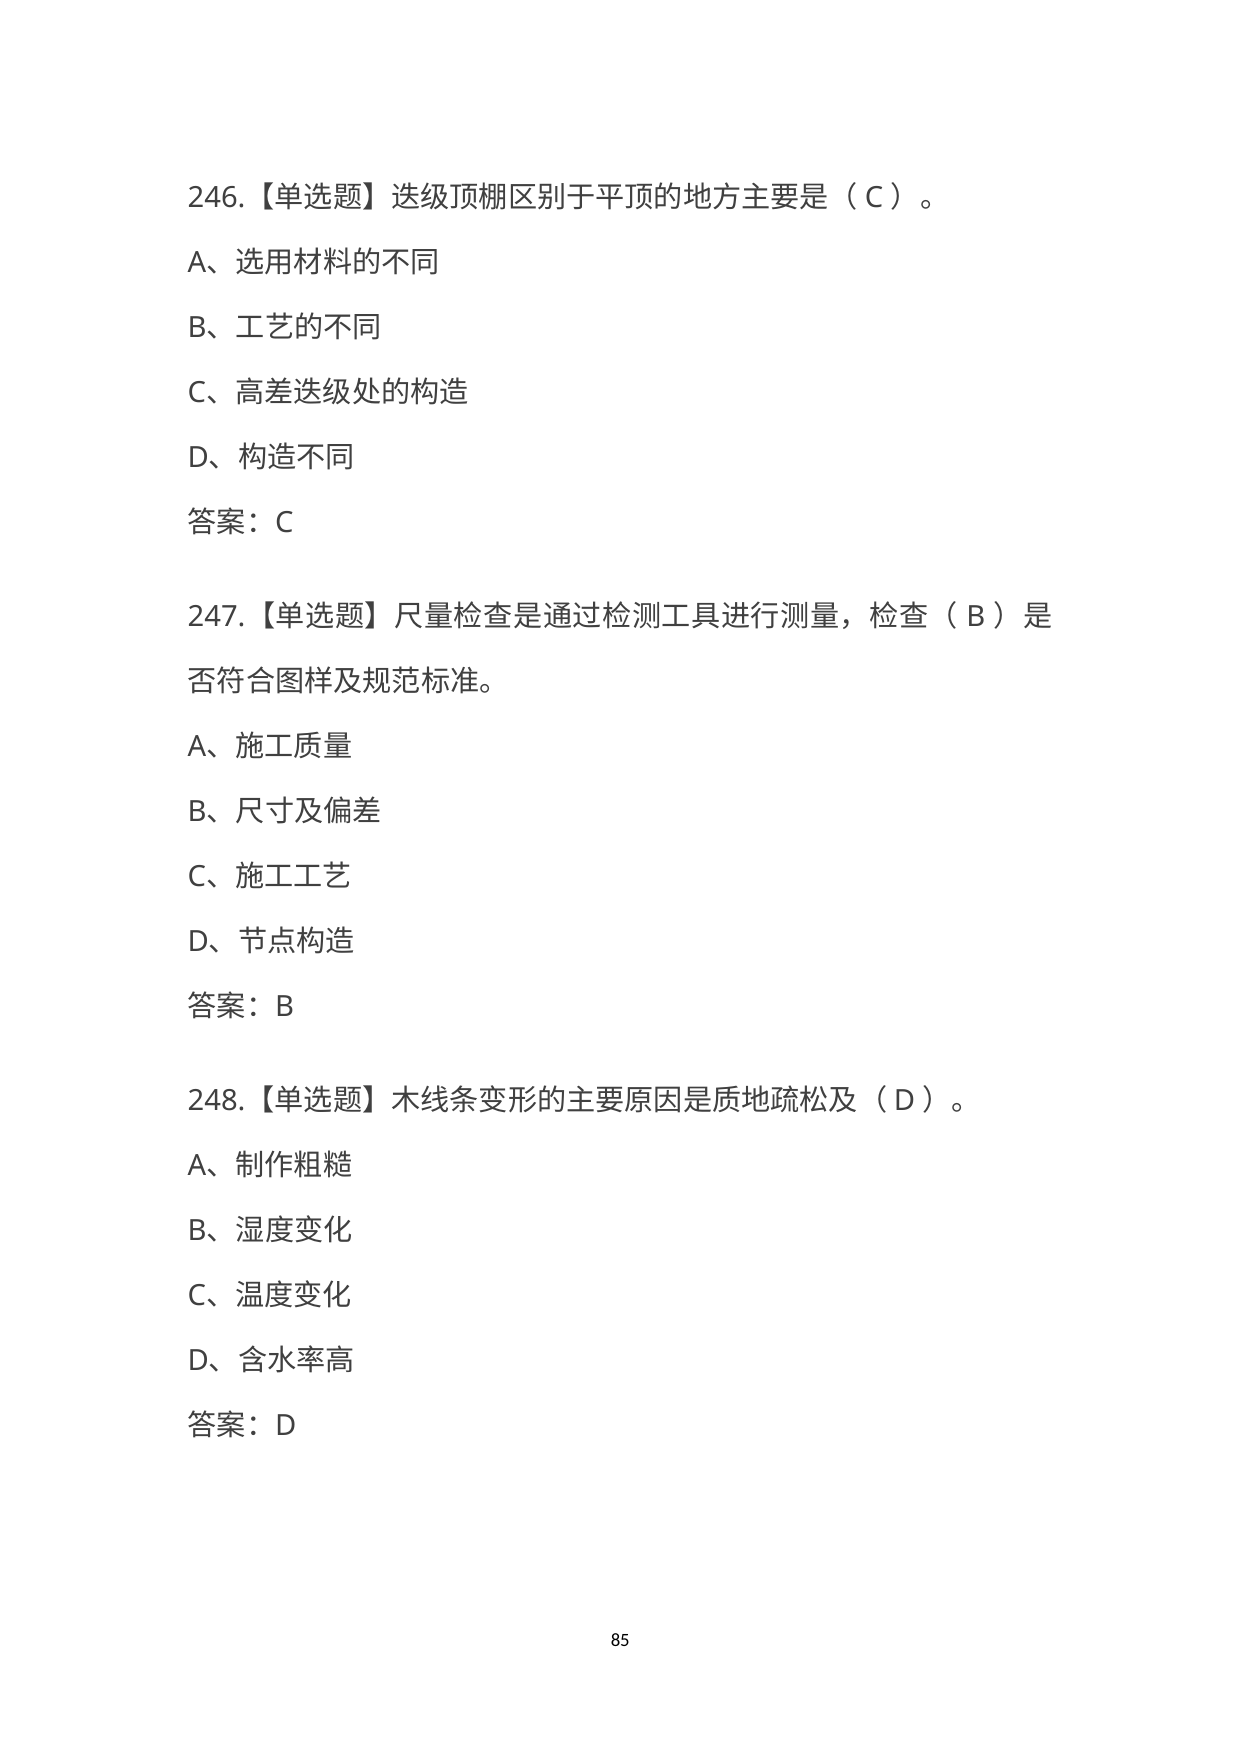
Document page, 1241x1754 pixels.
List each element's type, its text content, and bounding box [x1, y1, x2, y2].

text 247.【单选题】尺量检查是通过检测工具进行测量，检查（ B ）是否符合图样及规范标准。 A、施工质量 B、尺寸及偏差 C、施工工艺 D、节点构造 答案：B [187, 581, 1053, 1036]
text 248.【单选题】木线条变形的主要原因是质地疏松及（ D ）。 A、制作粗糙 B、湿度变化 C、温度变化 D、含水率高 答案：D [187, 1065, 1053, 1455]
text 246.【单选题】迭级顶棚区别于平顶的地方主要是（ C ）。 A、选用材料的不同 B、工艺的不同 C、高差迭级处的构造 D、构造不同 答案：C [187, 162, 1053, 552]
